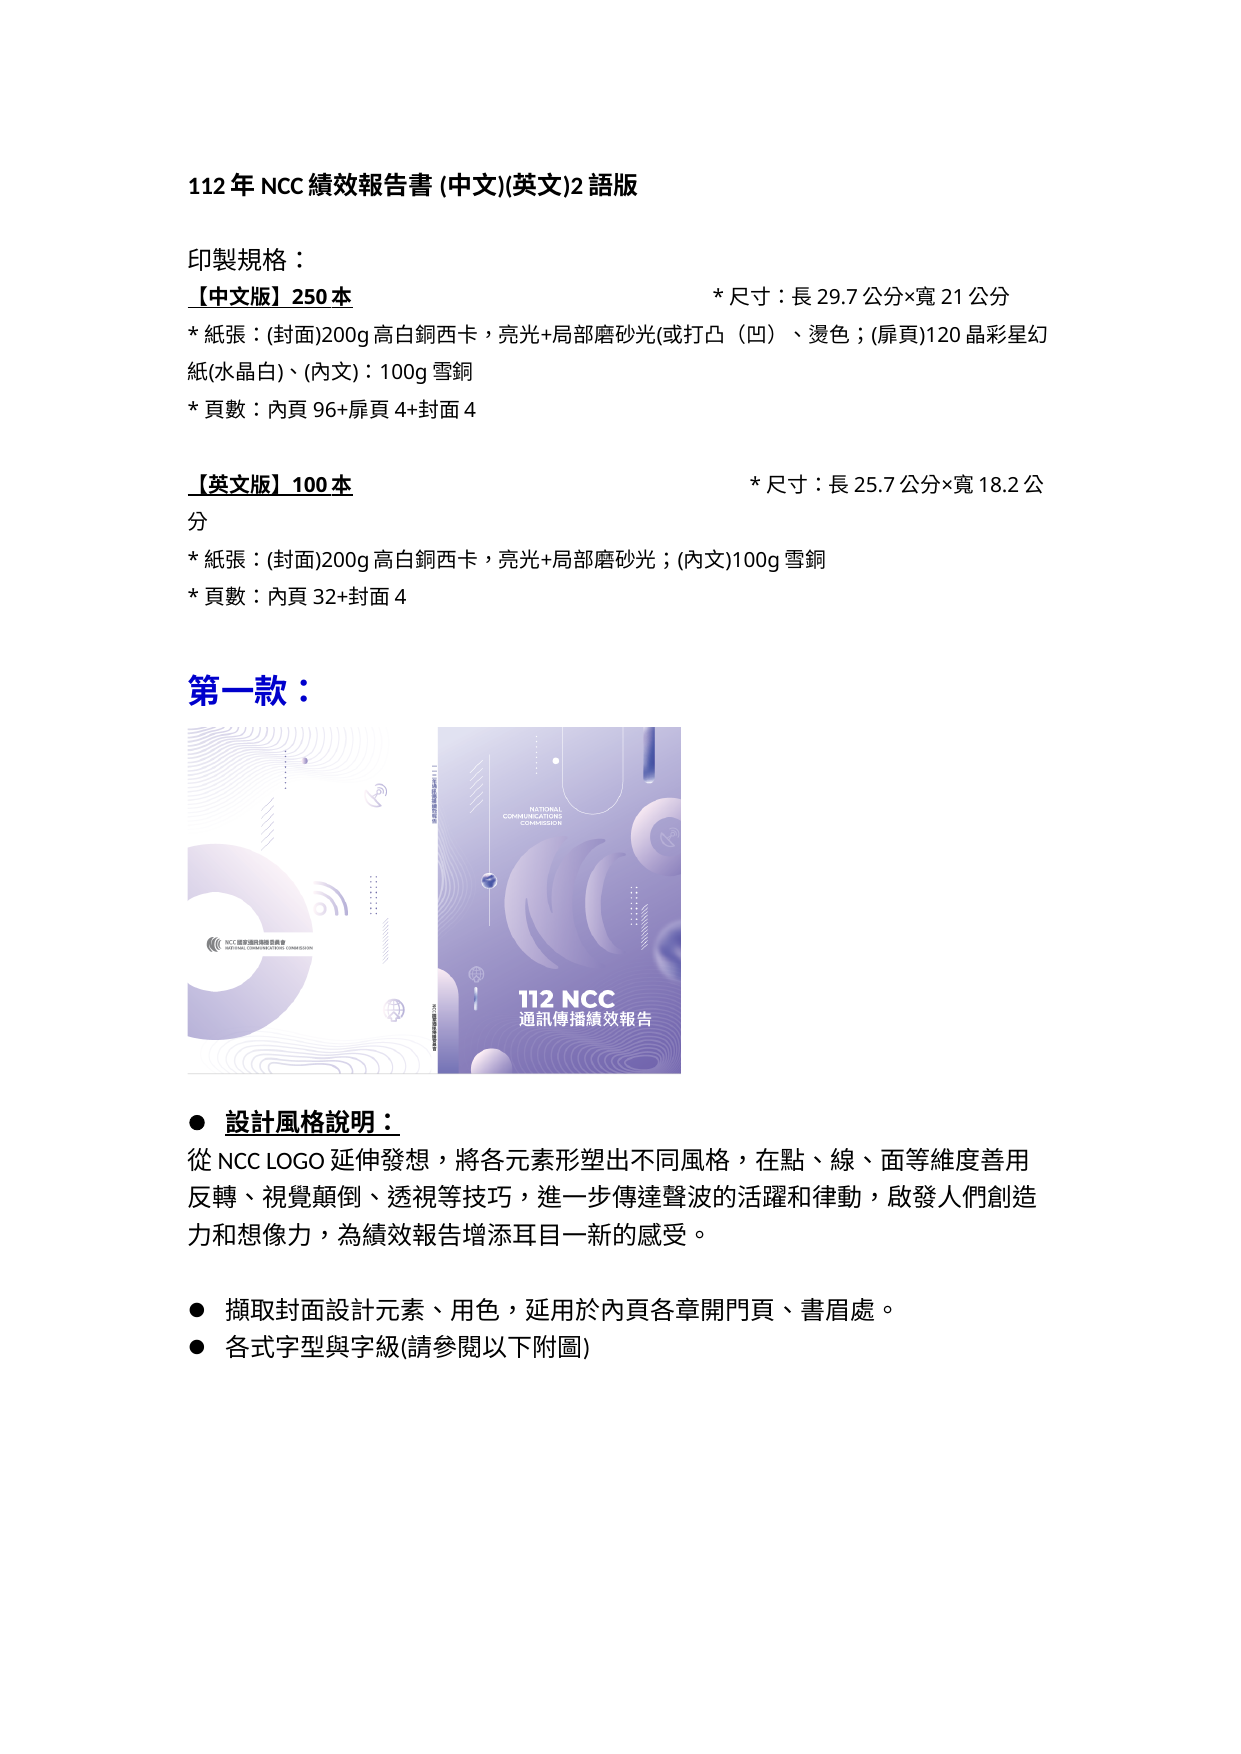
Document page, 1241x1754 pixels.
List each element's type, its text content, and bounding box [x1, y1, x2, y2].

picture [187, 727, 681, 1075]
text 印製規格： [187, 239, 1053, 277]
text 【中文版】250本 * 尺寸：長29.7公分×寬21公分 * 紙張：(封面)200g高白銅西卡，亮光+局部磨砂光(或打凸（凹）、燙色；(扉頁)120晶彩星幻紙(水晶白)、(內文)：100g雪銅 * 頁數：內頁96+扉頁4+封面4 [187, 277, 1053, 427]
list 設計風格說明： [187, 1102, 1053, 1139]
list 各式字型與字級(請參閱以下附圖) [187, 1327, 1053, 1364]
text 112年NCC績效報告書 (中文)(英文)2語版 [187, 164, 1053, 202]
text 【英文版】100本 * 尺寸：長25.7公分×寬18.2公分 * 紙張：(封面)200g高白銅西卡，亮光+局部磨砂光；(內文)100g雪銅 * 頁數：內頁32+封面4 [187, 427, 1053, 614]
text 從NCC LOGO延伸發想，將各元素形塑出不同風格，在點、線、面等維度善用反轉、視覺顛倒、透視等技巧，進一步傳達聲波的活躍和律動，啟發人們創造力和想像力，為績效報告增添耳目一新的感受。 [187, 1139, 1053, 1252]
list 擷取封面設計元素、用色，延用於內頁各章開門頁、書眉處。 [187, 1289, 1053, 1327]
text 第一款： [187, 652, 1053, 727]
